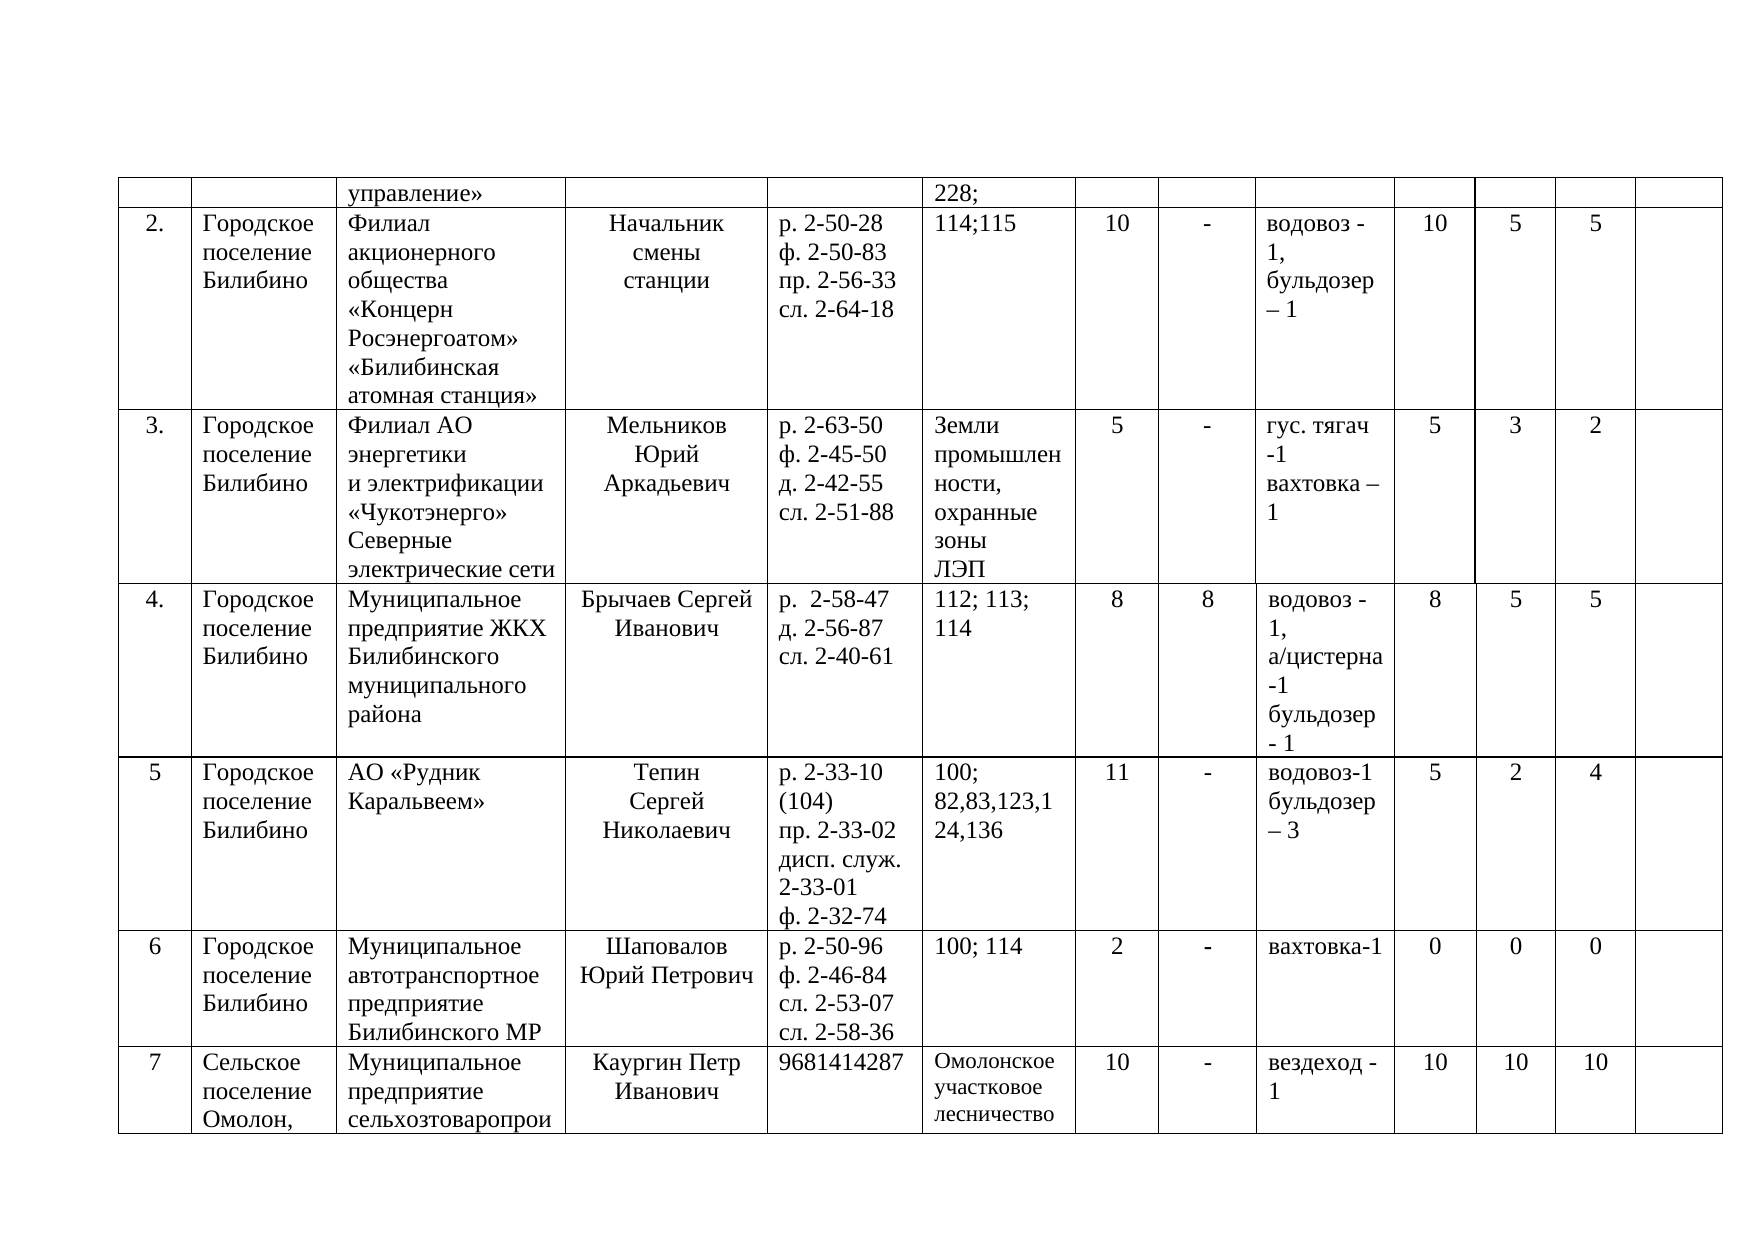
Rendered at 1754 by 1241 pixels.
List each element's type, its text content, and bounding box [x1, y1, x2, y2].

table_cell 8 [1395, 584, 1476, 756]
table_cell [566, 178, 767, 207]
table_cell 5 [1477, 584, 1555, 756]
table_cell Городское поселение Билибино [192, 410, 336, 583]
table_cell 11 [1076, 758, 1158, 930]
table_cell 3. [119, 410, 191, 583]
table_cell Городское поселение Билибино [192, 208, 336, 409]
table_cell - [1159, 931, 1256, 1046]
table_cell Городское поселение Билибино [192, 931, 336, 1046]
table_cell [1636, 584, 1722, 756]
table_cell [566, 1047, 767, 1133]
table_cell 114;115 [923, 208, 1075, 409]
table_cell [1636, 208, 1722, 409]
table_cell р. 2-33-10 (104) пр. 2-33-02 дисп. служ. 2-33-01 ф. 2-32-74 [768, 758, 922, 930]
table_cell [1636, 410, 1722, 583]
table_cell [337, 1047, 565, 1133]
table_cell Городское поселение Билибино [192, 584, 336, 756]
table_cell Муниципальное автотранспортное предприятие Билибинского МР [337, 931, 565, 1046]
table_cell 5 [1395, 758, 1476, 930]
table_cell 1 [1476, 178, 1555, 207]
table_cell 9681414287 [768, 1047, 922, 1133]
table_cell [1636, 1047, 1722, 1133]
table_cell водовоз -1, а/цистерна -1 бульдозер - 1 [1257, 584, 1394, 756]
table_cell 1. [119, 178, 191, 207]
table_cell гус. тягач -1 вахтовка – 1 [1256, 410, 1394, 583]
table_cell 5 [1556, 208, 1635, 409]
table_cell Филиал АО энергетики и электрификации «Чукотэнерго» Северные электрические сети [337, 410, 565, 583]
table_cell - [1159, 178, 1255, 207]
table_cell - [1159, 208, 1255, 409]
table_cell - [1159, 758, 1256, 930]
table_cell р. 2-63-50 ф. 2-45-50 д. 2-42-55 сл. 2-51-88 [768, 410, 922, 583]
table_cell вахтовка-1 [1257, 931, 1394, 1046]
table_cell Городское поселение Билибино [192, 758, 336, 930]
table_cell 5 [1395, 410, 1474, 583]
table_cell 5 [1076, 410, 1158, 583]
table_cell 100; 114 [923, 931, 1075, 1046]
table_cell водовоз -1, бульдозер – 1 [1256, 208, 1394, 409]
table_cell 2 [1556, 410, 1635, 583]
table_cell 5 [1476, 208, 1555, 409]
table_cell 100; 82,83,123,124,136 [923, 758, 1075, 930]
table_cell - [1159, 410, 1255, 583]
table_cell Муниципальное предприятие ЖКХ Билибинского муниципального района [337, 584, 565, 756]
table_cell 2 [1076, 931, 1158, 1046]
table_cell 5 [1556, 584, 1635, 756]
table_cell 8 [1159, 584, 1256, 756]
table_cell 3 [1395, 178, 1474, 207]
table_cell [1636, 931, 1722, 1046]
table_cell 0 [1395, 931, 1476, 1046]
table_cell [192, 1047, 336, 1133]
table_cell 10 [1076, 1047, 1158, 1133]
table_cell водовоз-1 бульдозер – 3 [1257, 758, 1394, 930]
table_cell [337, 178, 565, 207]
table_cell Тепин Сергей Николаевич [566, 758, 767, 930]
table_cell 7 [119, 1047, 191, 1133]
table_cell Начальник смены станции [566, 208, 767, 409]
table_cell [1256, 178, 1394, 207]
table_cell 2 [1477, 758, 1555, 930]
table_cell Земли промышленности, охранные зоны ЛЭП [923, 410, 1075, 583]
table_cell 3 [1076, 178, 1158, 207]
table_cell 10 [1395, 208, 1474, 409]
table_cell р. 2-50-28 ф. 2-50-83 пр. 2-56-33 сл. 2-64-18 [768, 208, 922, 409]
table_cell 6 [119, 931, 191, 1046]
table_cell 5 [1556, 178, 1635, 207]
table_cell 10 [1477, 1047, 1555, 1133]
table_cell 10 [1556, 1047, 1635, 1133]
table_cell Филиал акционерного общества «Концерн Росэнергоатом» «Билибинская атомная станция» [337, 208, 565, 409]
table_cell 4. [119, 584, 191, 756]
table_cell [923, 178, 1075, 207]
table_cell [1636, 178, 1722, 207]
table_cell 3 [1476, 410, 1555, 583]
table_cell Шаповалов Юрий Петрович [566, 931, 767, 1046]
table_cell вездеход - 1 [1257, 1047, 1394, 1133]
table_cell р. 2-58-47 д. 2-56-87 сл. 2-40-61 [768, 584, 922, 756]
table_cell 0 [1477, 931, 1555, 1046]
table_cell 5 [119, 758, 191, 930]
table_cell 2. [119, 208, 191, 409]
table_cell 0 [1556, 931, 1635, 1046]
table_cell 112; 113; 114 [923, 584, 1075, 756]
table_cell - [1159, 1047, 1256, 1133]
table_cell АО «Рудник Каральвеем» [337, 758, 565, 930]
table_cell р. 2-50-96 ф. 2-46-84 сл. 2-53-07 сл. 2-58-36 [768, 931, 922, 1046]
table_cell 8 [1076, 584, 1158, 756]
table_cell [923, 1047, 1075, 1133]
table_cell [192, 178, 336, 207]
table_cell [768, 178, 922, 207]
table_cell 4 [1556, 758, 1635, 930]
table_cell [1636, 758, 1722, 930]
table_cell Брычаев Сергей Иванович [566, 584, 767, 756]
table_cell 10 [1076, 208, 1158, 409]
table_cell Мельников Юрий Аркадьевич [566, 410, 767, 583]
table_cell 10 [1395, 1047, 1476, 1133]
